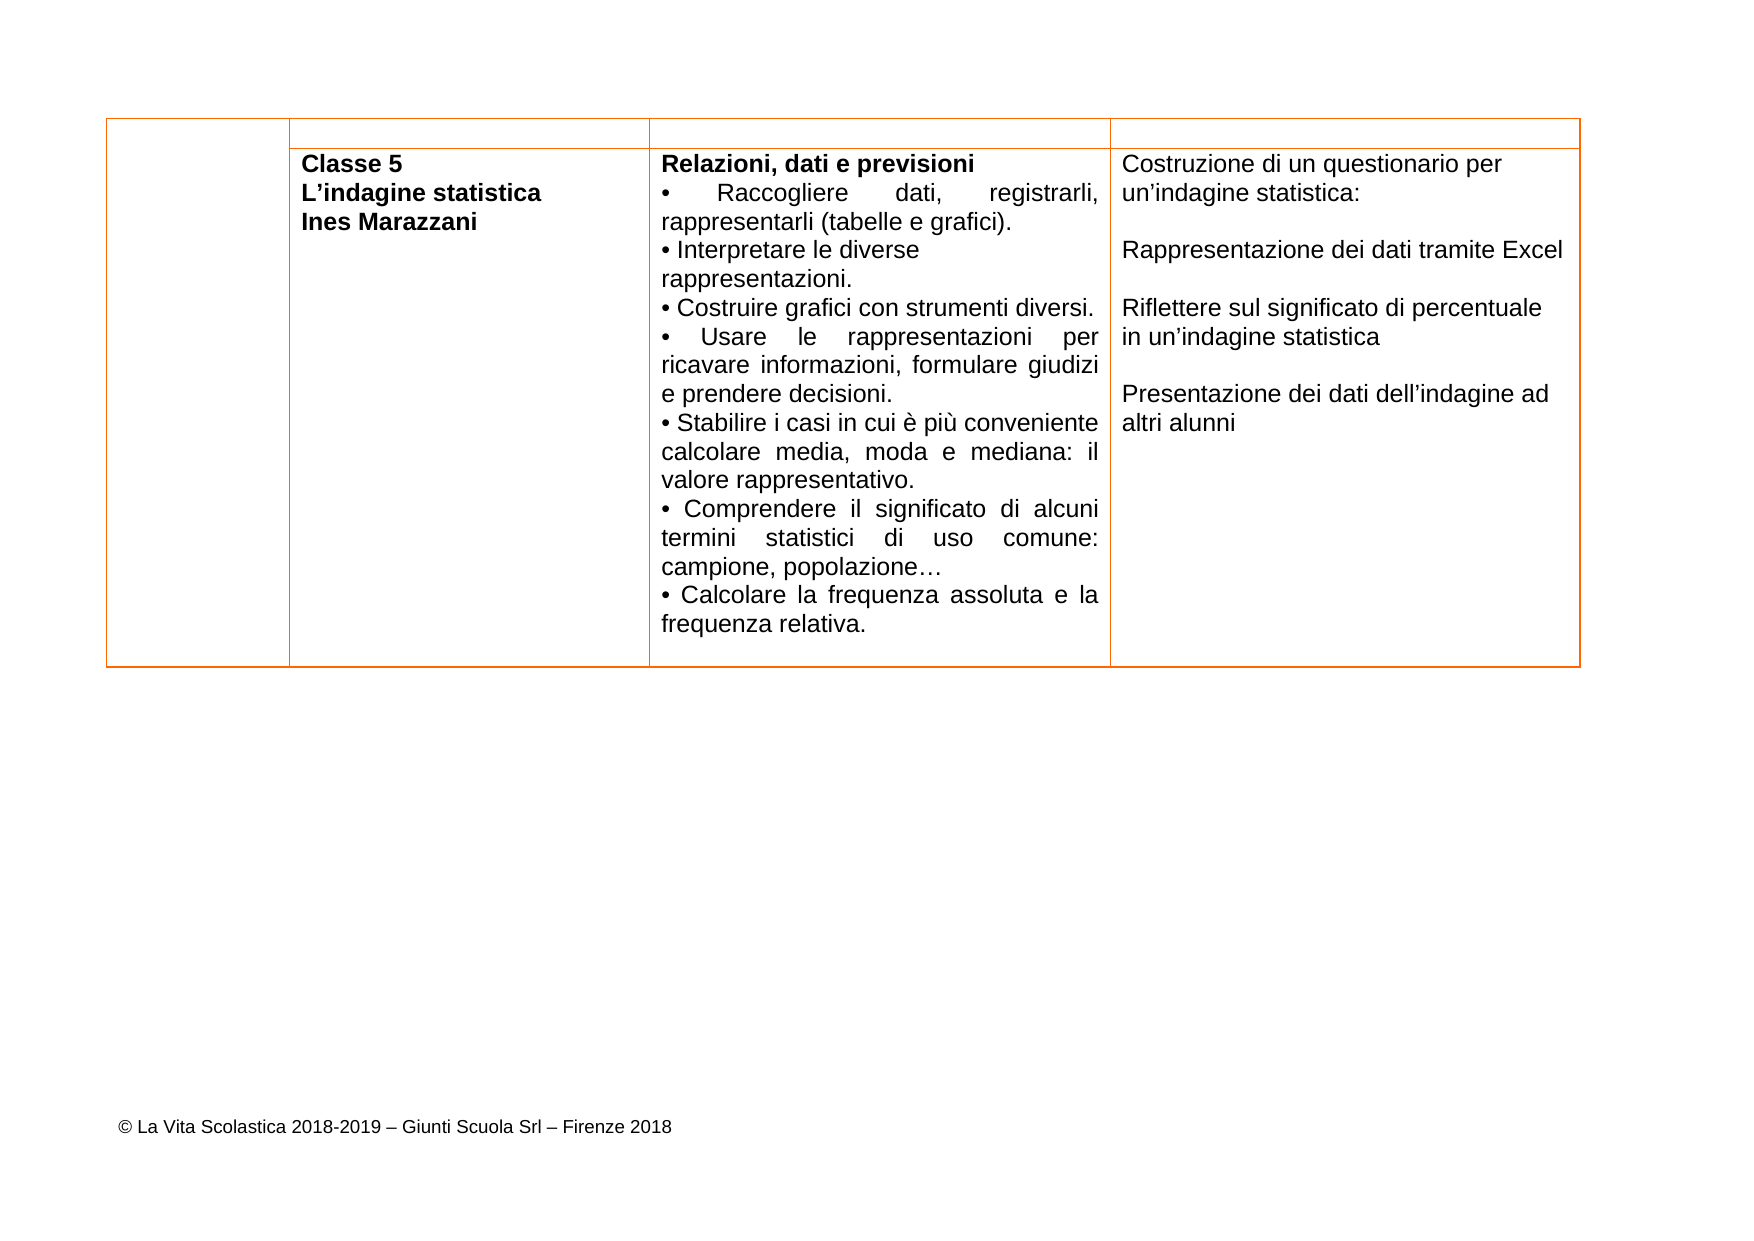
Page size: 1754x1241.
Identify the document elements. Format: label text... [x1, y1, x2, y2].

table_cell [1111, 119, 1579, 148]
table_cell Costruzione di un questionario per un’indagine statistica: Rappresentazione dei dati tramite Excel Riflettere sul significato di percentuale in un’indagine statistica Presentazione dei dati dell’indagine ad altri alunni [1111, 149, 1579, 666]
table_cell Classe 5 L’indagine statistica Ines Marazzani [290, 149, 649, 666]
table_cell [650, 119, 1110, 148]
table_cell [290, 119, 649, 148]
table_cell Relazioni, dati e previsioni • Raccogliere dati, registrarli, rappresentarli (tabelle e grafici). • Interpretare le diverse rappresentazioni. • Costruire grafici con strumenti diversi. • Usare le rappresentazioni per ricavare informazioni, formulare giudizi e prendere decisioni. • Stabilire i casi in cui è più conveniente calcolare media, moda e mediana: il valore rappresentativo. • Comprendere il significato di alcuni termini statistici di uso comune: campione, popolazione… • Calcolare la frequenza assoluta e la frequenza relativa. [650, 149, 1110, 666]
